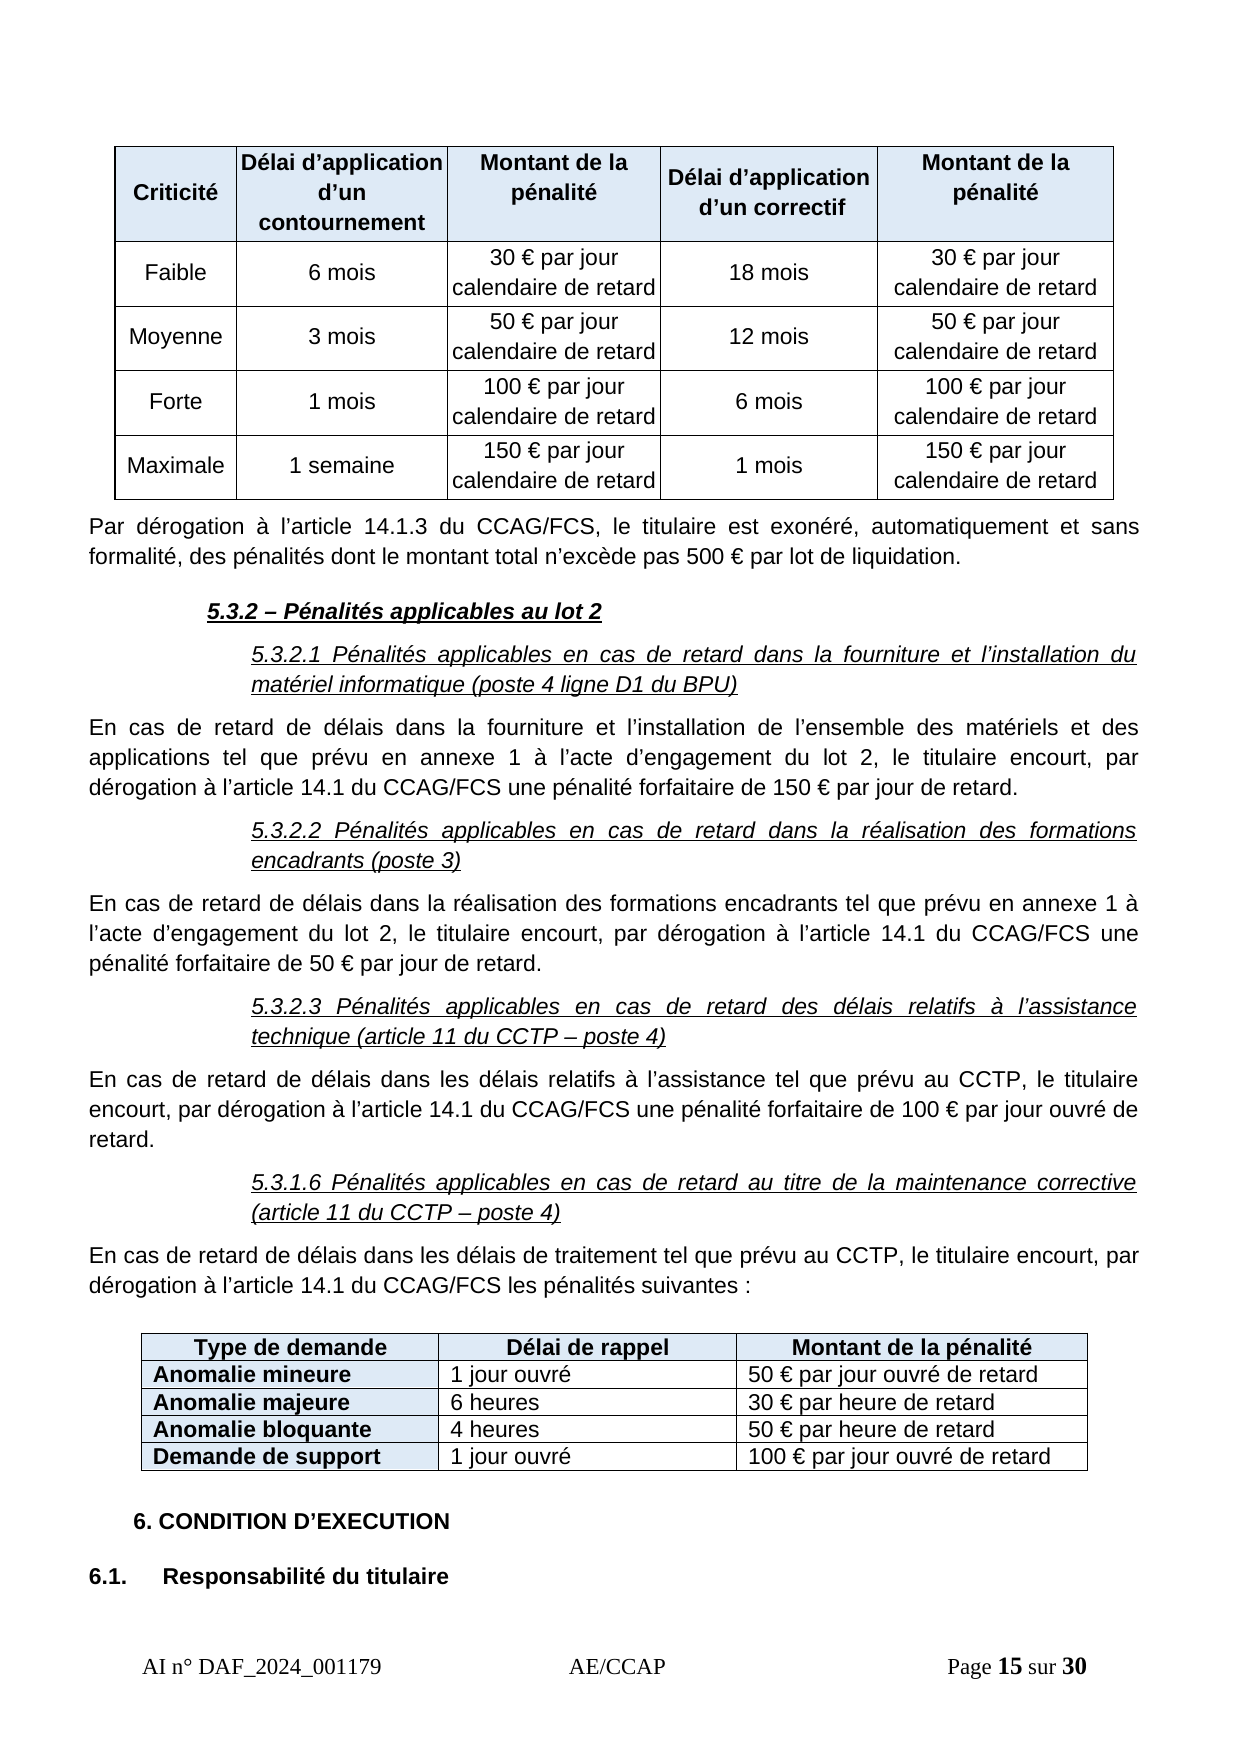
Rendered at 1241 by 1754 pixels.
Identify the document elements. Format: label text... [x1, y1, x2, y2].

table_cell 6 heures [439, 1389, 736, 1415]
table_cell 18 mois [661, 242, 877, 306]
text En cas de retard de délais dans la fourniture et l’installation de l’ensemble des matériels et des applications tel que prévu en annexe 1 à l’acte d’engagement du lot 2, le titulaire encourt, par dérogation à l’article 14.1 du CCAG/FCS une pénalité forfaitaire de 150 € par jour de retard. [89, 714, 1140, 801]
table_cell 6 mois [237, 242, 447, 306]
table_header Type de demande [142, 1334, 438, 1360]
text En cas de retard de délais dans la réalisation des formations encadrants tel que prévu en annexe 1 à l’acte d’engagement du lot 2, le titulaire encourt, par dérogation à l’article 14.1 du CCAG/FCS une pénalité forfaitaire de 50 € par jour de retard. [89, 890, 1140, 977]
table_cell 12 mois [661, 307, 877, 370]
text 5.3.2.2 Pénalités applicables en cas de retard dans la réalisation des formations encadrants (poste 3) [251, 817, 1140, 873]
table_cell Forte [116, 371, 236, 435]
table_header Montant de la pénalité [448, 147, 660, 241]
table_cell 1 mois [237, 371, 447, 435]
table_cell 30 € par jour calendaire de retard [448, 242, 660, 306]
table_cell 4 heures [439, 1416, 736, 1442]
table_header Délai de rappel [439, 1334, 736, 1360]
text 5.3.2.1 Pénalités applicables en cas de retard dans la fourniture et l’installation du matériel informatique (poste 4 ligne D1 du BPU) [251, 641, 1140, 697]
text En cas de retard de délais dans les délais de traitement tel que prévu au CCTP, le titulaire encourt, par dérogation à l’article 14.1 du CCAG/FCS les pénalités suivantes : [89, 1242, 1140, 1298]
table_cell 30 € par heure de retard [737, 1389, 1087, 1415]
table_cell 30 € par jour calendaire de retard [878, 242, 1113, 306]
table_cell Anomalie bloquante [142, 1416, 438, 1442]
table_header Délai d’application d’un contournement [237, 147, 447, 241]
table_cell 100 € par jour calendaire de retard [448, 371, 660, 435]
subtitle 5.3.2 – Pénalités applicables au lot 2 [207, 598, 1140, 624]
table_cell 1 jour ouvré [439, 1361, 736, 1387]
table_cell 1 mois [661, 436, 877, 499]
table_cell Demande de support [142, 1443, 438, 1469]
table_cell Faible [116, 242, 236, 306]
table_cell Maximale [116, 436, 236, 499]
table_header Montant de la pénalité [737, 1334, 1087, 1360]
text 5.3.1.6 Pénalités applicables en cas de retard au titre de la maintenance corrective (article 11 du CCTP – poste 4) [251, 1169, 1140, 1226]
text Par dérogation à l’article 14.1.3 du CCAG/FCS, le titulaire est exonéré, automatiquement et sans formalité, des pénalités dont le montant total n’excède pas 500 € par lot de liquidation. [89, 513, 1140, 569]
table_cell 100 € par jour calendaire de retard [878, 371, 1113, 435]
table_header Montant de la pénalité [878, 147, 1113, 241]
table_cell 50 € par jour calendaire de retard [878, 307, 1113, 370]
table_cell 150 € par jour calendaire de retard [448, 436, 660, 499]
text 5.3.2.3 Pénalités applicables en cas de retard des délais relatifs à l’assistance technique (article 11 du CCTP – poste 4) [251, 993, 1140, 1049]
table_cell Moyenne [116, 307, 236, 370]
table_cell 150 € par jour calendaire de retard [878, 436, 1113, 499]
table_header Criticité [116, 147, 236, 241]
table_cell 100 € par jour ouvré de retard [737, 1443, 1087, 1469]
subtitle 6.1. Responsabilité du titulaire [89, 1563, 1140, 1590]
table_cell 50 € par jour ouvré de retard [737, 1361, 1087, 1387]
table_cell 3 mois [237, 307, 447, 370]
table_cell 50 € par jour calendaire de retard [448, 307, 660, 370]
table_cell 1 jour ouvré [439, 1443, 736, 1469]
table_header Délai d’application d’un correctif [661, 147, 877, 241]
table_cell 1 semaine [237, 436, 447, 499]
table_cell 6 mois [661, 371, 877, 435]
table_cell Anomalie mineure [142, 1361, 438, 1387]
table_cell 50 € par heure de retard [737, 1416, 1087, 1442]
table_cell Anomalie majeure [142, 1389, 438, 1415]
text En cas de retard de délais dans les délais relatifs à l’assistance tel que prévu au CCTP, le titulaire encourt, par dérogation à l’article 14.1 du CCAG/FCS une pénalité forfaitaire de 100 € par jour ouvré de retard. [89, 1066, 1140, 1153]
subtitle 6. CONDITION D’EXECUTION [133, 1508, 1140, 1534]
